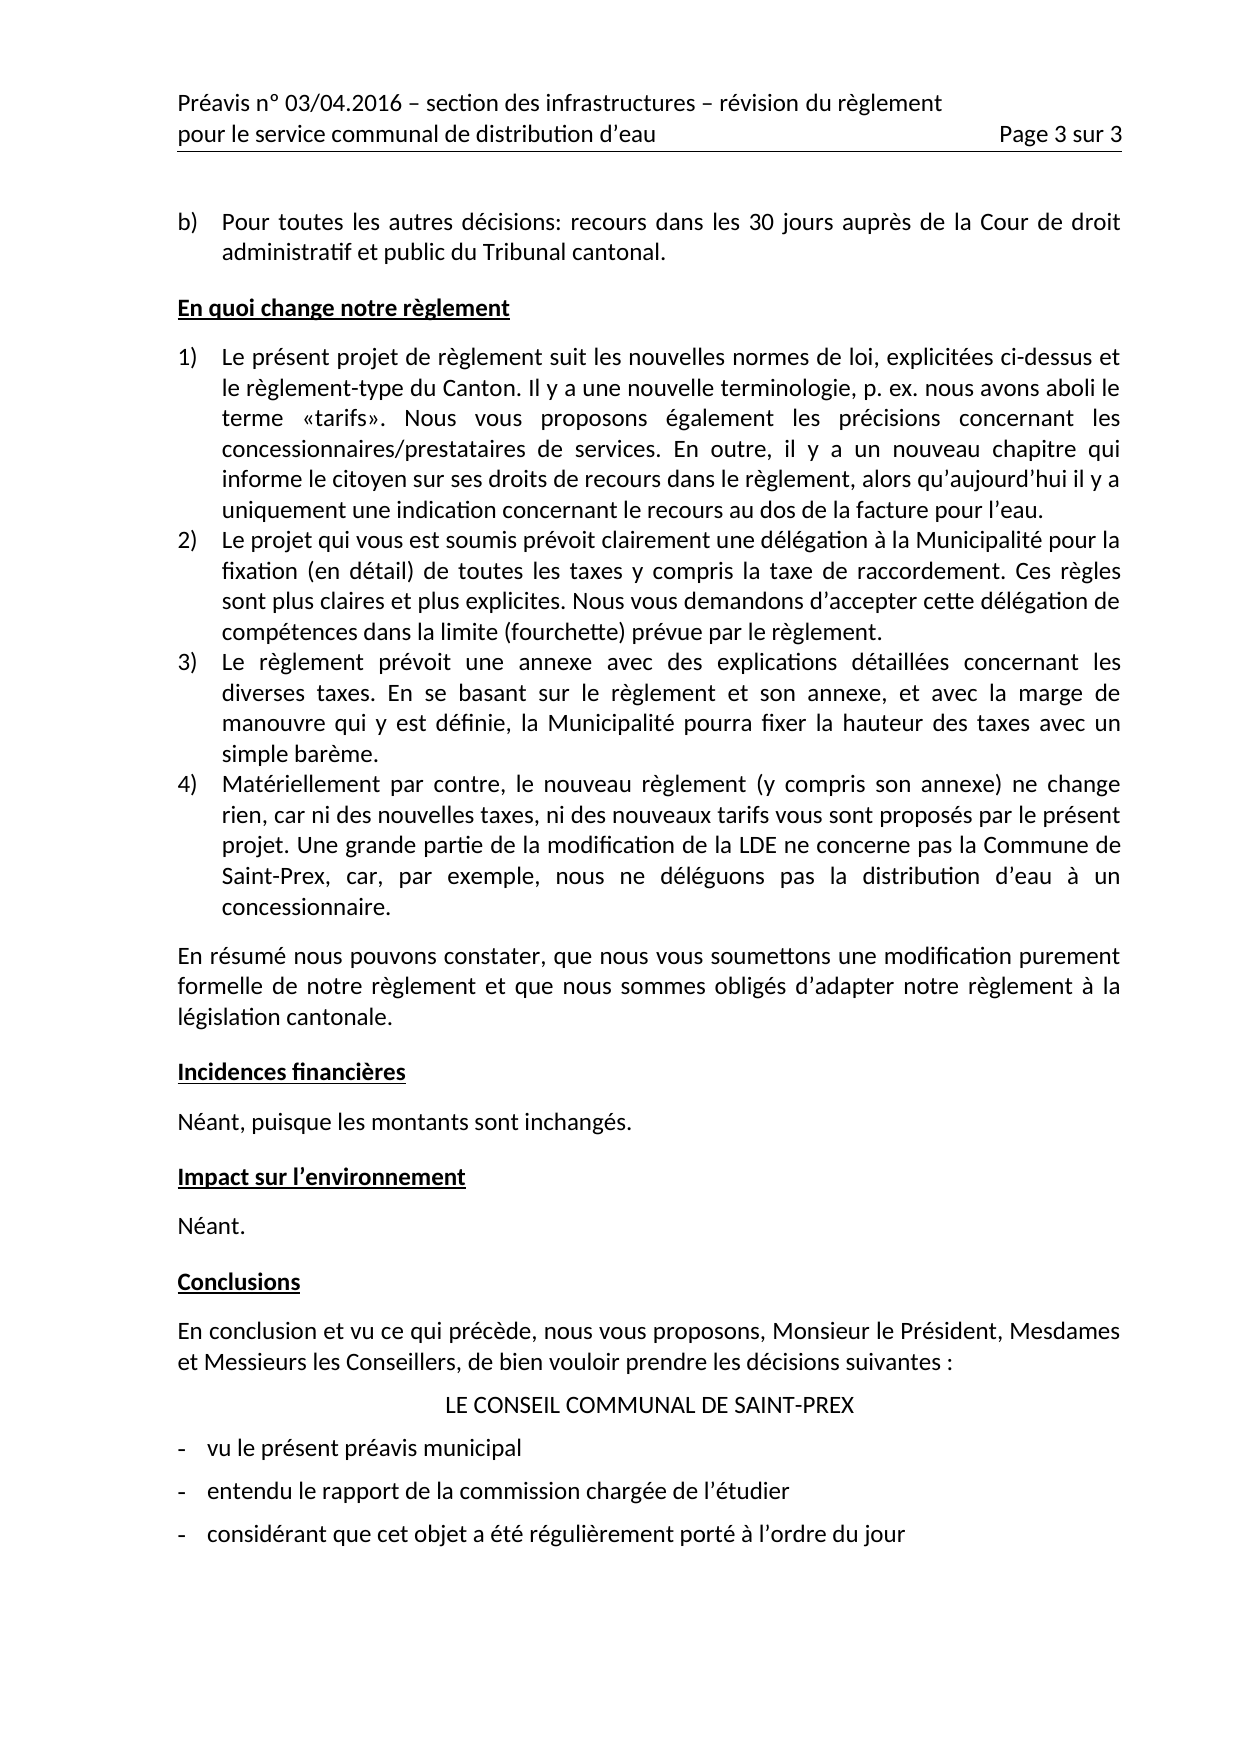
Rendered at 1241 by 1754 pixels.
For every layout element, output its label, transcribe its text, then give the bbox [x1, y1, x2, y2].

text Néant. [177, 1211, 1122, 1241]
subtitle Conclusions [177, 1266, 1122, 1297]
text Néant, puisque les montants sont inchangés. [177, 1106, 1122, 1136]
text LE CONSEIL COMMUNAL DE SAINT-PREX [177, 1389, 1122, 1419]
subtitle Impact sur l’environnement [177, 1161, 1122, 1192]
list Le règlement prévoit une annexe avec des explications détaillées concernant les diverses taxes. En se basant sur le règlement et son annexe, et avec la marge de manouvre qui y est définie, la Municipalité pourra fixer la hauteur des taxes avec un simple barème. [177, 646, 1122, 768]
list Le présent projet de règlement suit les nouvelles normes de loi, explicitées ci-dessus et le règlement-type du Canton. Il y a une nouvelle terminologie, p. ex. nous avons aboli le terme «tarifs». Nous vous proposons également les précisions concernant les concessionnaires/prestataires de services. En outre, il y a un nouveau chapitre qui informe le citoyen sur ses droits de recours dans le règlement, alors qu’aujourd’hui il y a uniquement une indication concernant le recours au dos de la facture pour l’eau. [177, 341, 1122, 524]
subtitle Incidences financières [177, 1056, 1122, 1087]
list considérant que cet objet a été régulièrement porté à l’ordre du jour [177, 1518, 1122, 1548]
text En conclusion et vu ce qui précède, nous vous proposons, Monsieur le Président, Mesdames et Messieurs les Conseillers, de bien vouloir prendre les décisions suivantes : [177, 1315, 1122, 1376]
list Pour toutes les autres décisions: recours dans les 30 jours auprès de la Cour de droit administratif et public du Tribunal cantonal. [177, 206, 1122, 267]
list entendu le rapport de la commission chargée de l’étudier [177, 1475, 1122, 1505]
subtitle En quoi change notre règlement [177, 292, 1122, 322]
text En résumé nous pouvons constater, que nous vous soumettons une modification purement formelle de notre règlement et que nous sommes obligés d’adapter notre règlement à la législation cantonale. [177, 940, 1122, 1031]
list Matériellement par contre, le nouveau règlement (y compris son annexe) ne change rien, car ni des nouvelles taxes, ni des nouveaux tarifs vous sont proposés par le présent projet. Une grande partie de la modification de la LDE ne concerne pas la Commune de Saint-Prex, car, par exemple, nous ne déléguons pas la distribution d’eau à un concessionnaire. [177, 768, 1122, 921]
list Le projet qui vous est soumis prévoit clairement une délégation à la Municipalité pour la fixation (en détail) de toutes les taxes y compris la taxe de raccordement. Ces règles sont plus claires et plus explicites. Nous vous demandons d’accepter cette délégation de compétences dans la limite (fourchette) prévue par le règlement. [177, 524, 1122, 646]
list vu le présent préavis municipal [177, 1432, 1122, 1462]
